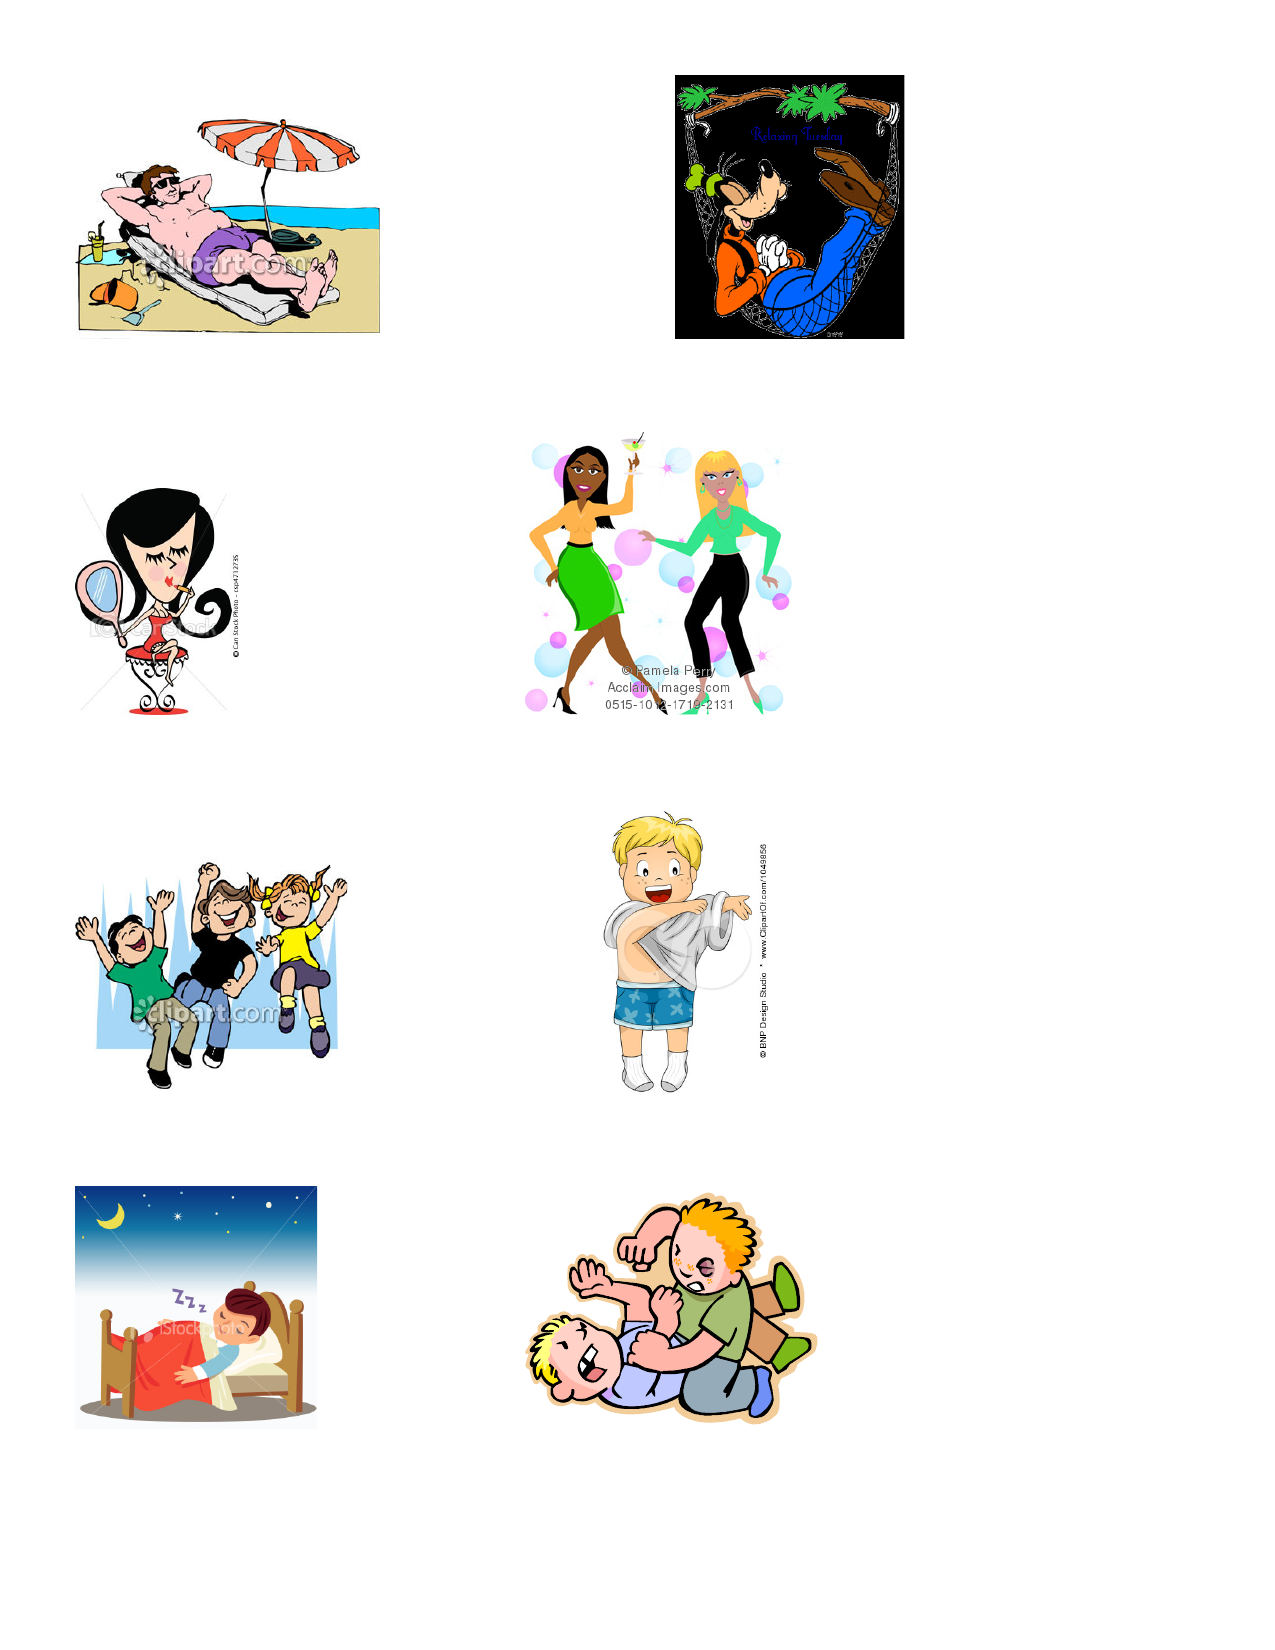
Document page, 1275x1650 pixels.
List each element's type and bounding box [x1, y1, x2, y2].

picture [675, 75, 905, 339]
picture [600, 808, 769, 1094]
picture [75, 119, 380, 339]
picture [525, 432, 793, 715]
picture [75, 857, 348, 1094]
picture [75, 488, 239, 715]
picture [75, 1186, 318, 1429]
